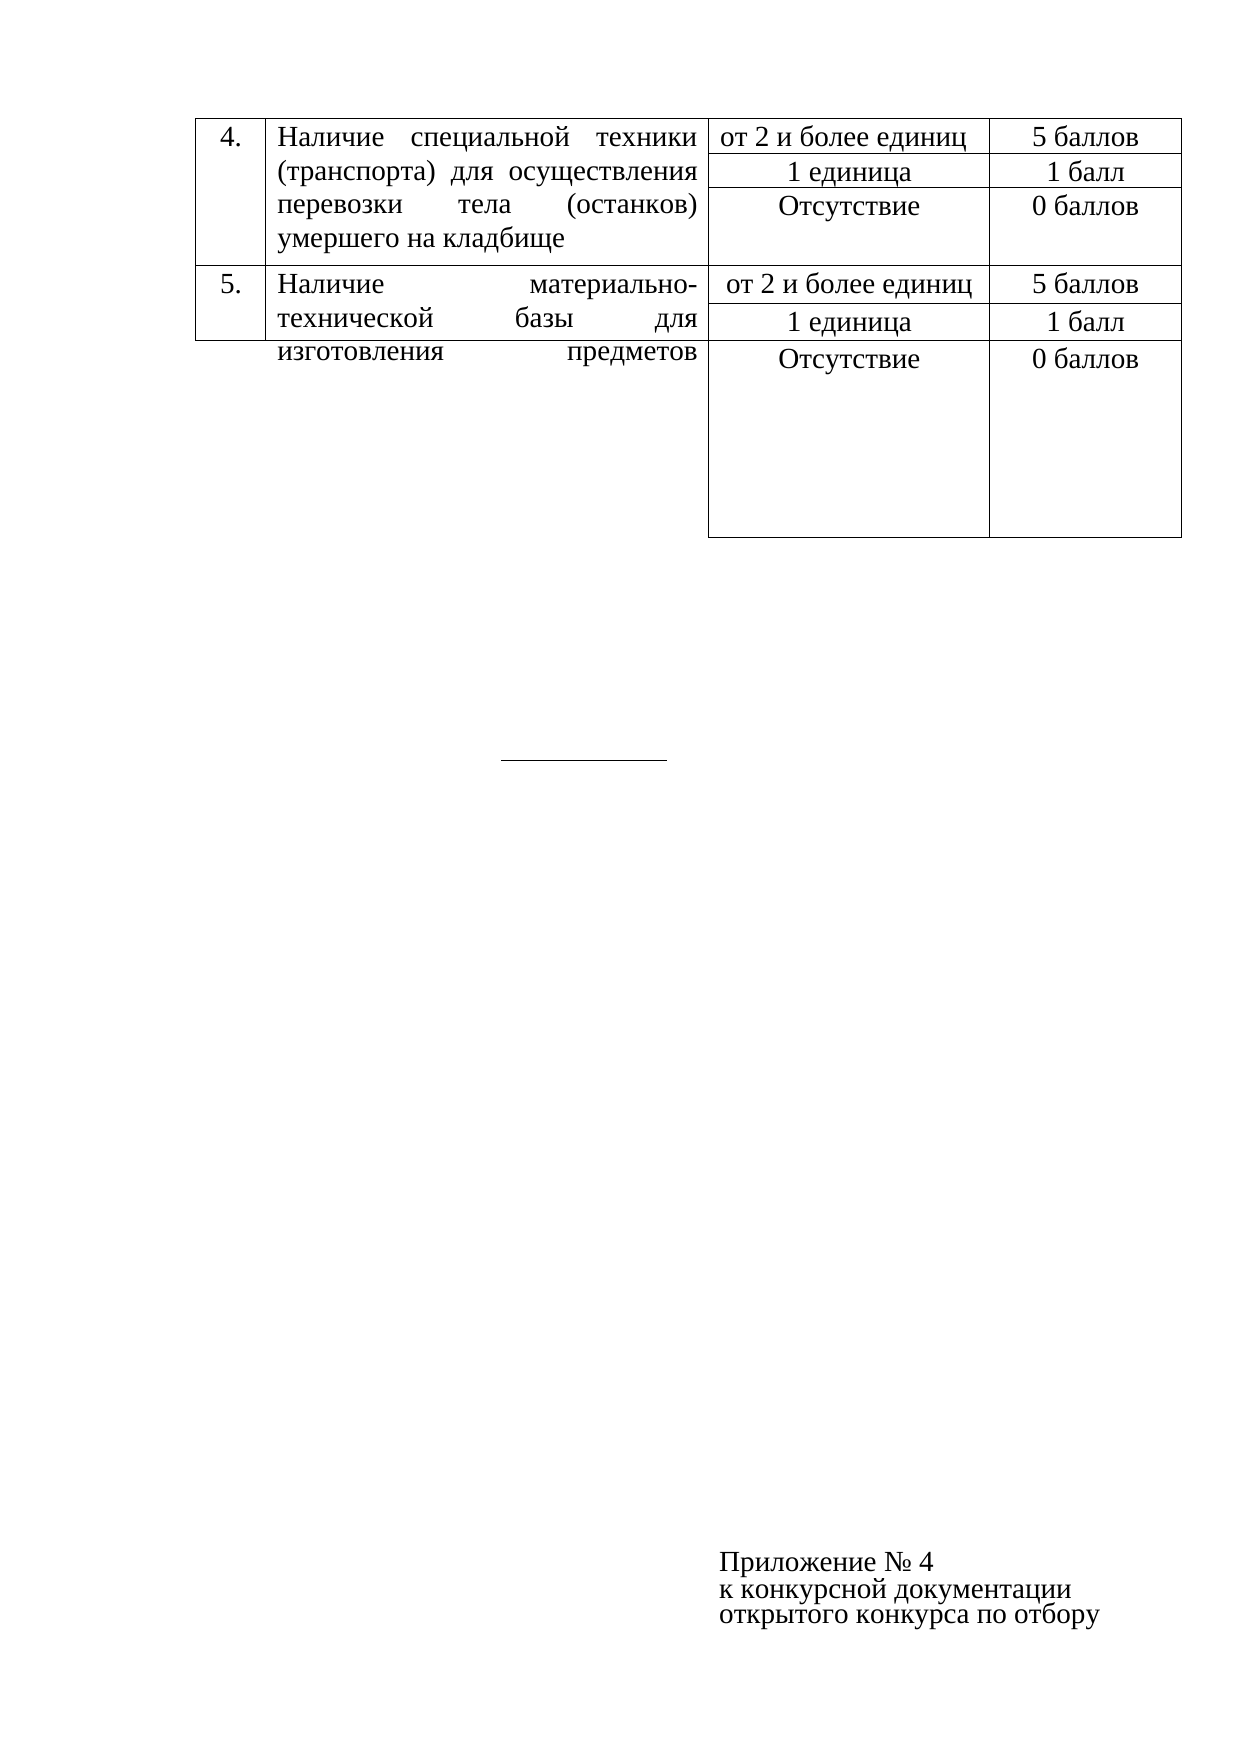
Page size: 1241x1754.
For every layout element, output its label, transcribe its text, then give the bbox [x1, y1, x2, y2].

table_cell 1 балл [990, 304, 1181, 340]
table_cell 1 единица [709, 154, 989, 187]
table_cell 1 балл [990, 154, 1181, 187]
table_cell Наличие материально-технической базы для изготовления предметов похоронного ритуала либо наличие договоров на приобретение предметов похоронного ритуала [266, 266, 708, 340]
table_cell 5 баллов [990, 119, 1181, 153]
table_cell от 2 и более единиц [709, 266, 989, 303]
table_cell от 2 и более единиц [709, 119, 989, 153]
table_cell Отсутствие [709, 188, 989, 265]
table_cell 5. [196, 266, 265, 340]
table_cell 0 баллов [990, 341, 1181, 537]
table_cell 0 баллов [990, 188, 1181, 265]
table_cell 1 единица [709, 304, 989, 340]
table_cell 5 баллов [990, 266, 1181, 303]
table_cell Наличие специальной техники (транспорта) для осуществления перевозки тела (останков) умершего на кладбище [266, 119, 708, 265]
table_cell Отсутствие [709, 341, 989, 537]
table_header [708, 1545, 1183, 1628]
table_cell 4. [196, 119, 265, 265]
